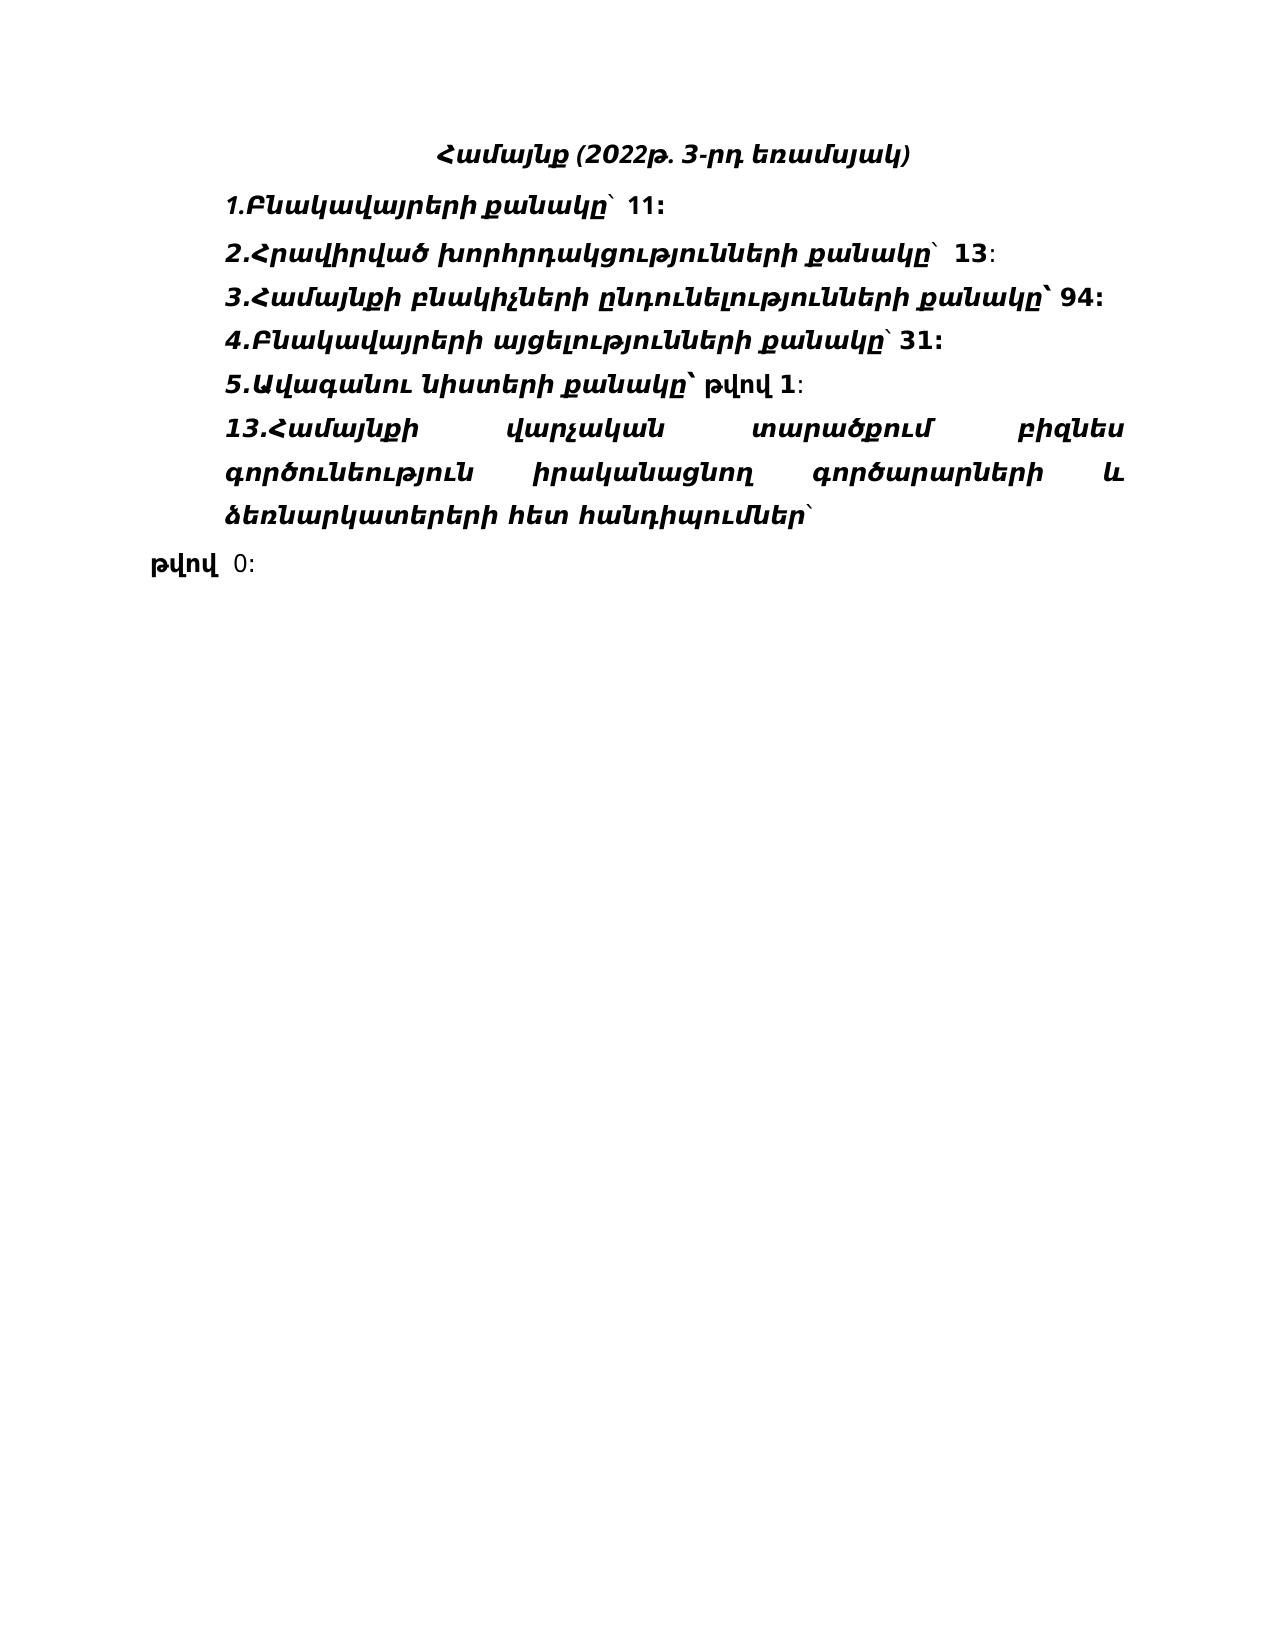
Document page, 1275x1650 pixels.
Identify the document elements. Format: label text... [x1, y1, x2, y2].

text թվով 0: [150, 545, 1125, 579]
text 13.Համայնքի վարչական տարածքում բիզնես գործունեություն իրականացնող գործարարների և ձեռնարկատերերի հետ հանդիպումներ՝ [225, 414, 1125, 531]
text 1.Բնակավայրերի քանակը՝ 11: [150, 188, 1125, 222]
text 3.Համայնքի բնակիչների ընդունելությունների քանակը՝ 94: [150, 283, 1125, 312]
text Համայնք (2022թ. 3-րդ եռամսյակ) [150, 137, 1125, 171]
text 4.Բնակավայրերի այցելությունների քանակը՝ 31: [150, 326, 1125, 356]
text 5.Ավագանու նիստերի քանակը՝ թվով 1: [150, 370, 1125, 399]
text 2.Հրավիրված խորհրդակցությունների քանակը՝ 13: [150, 239, 1125, 268]
